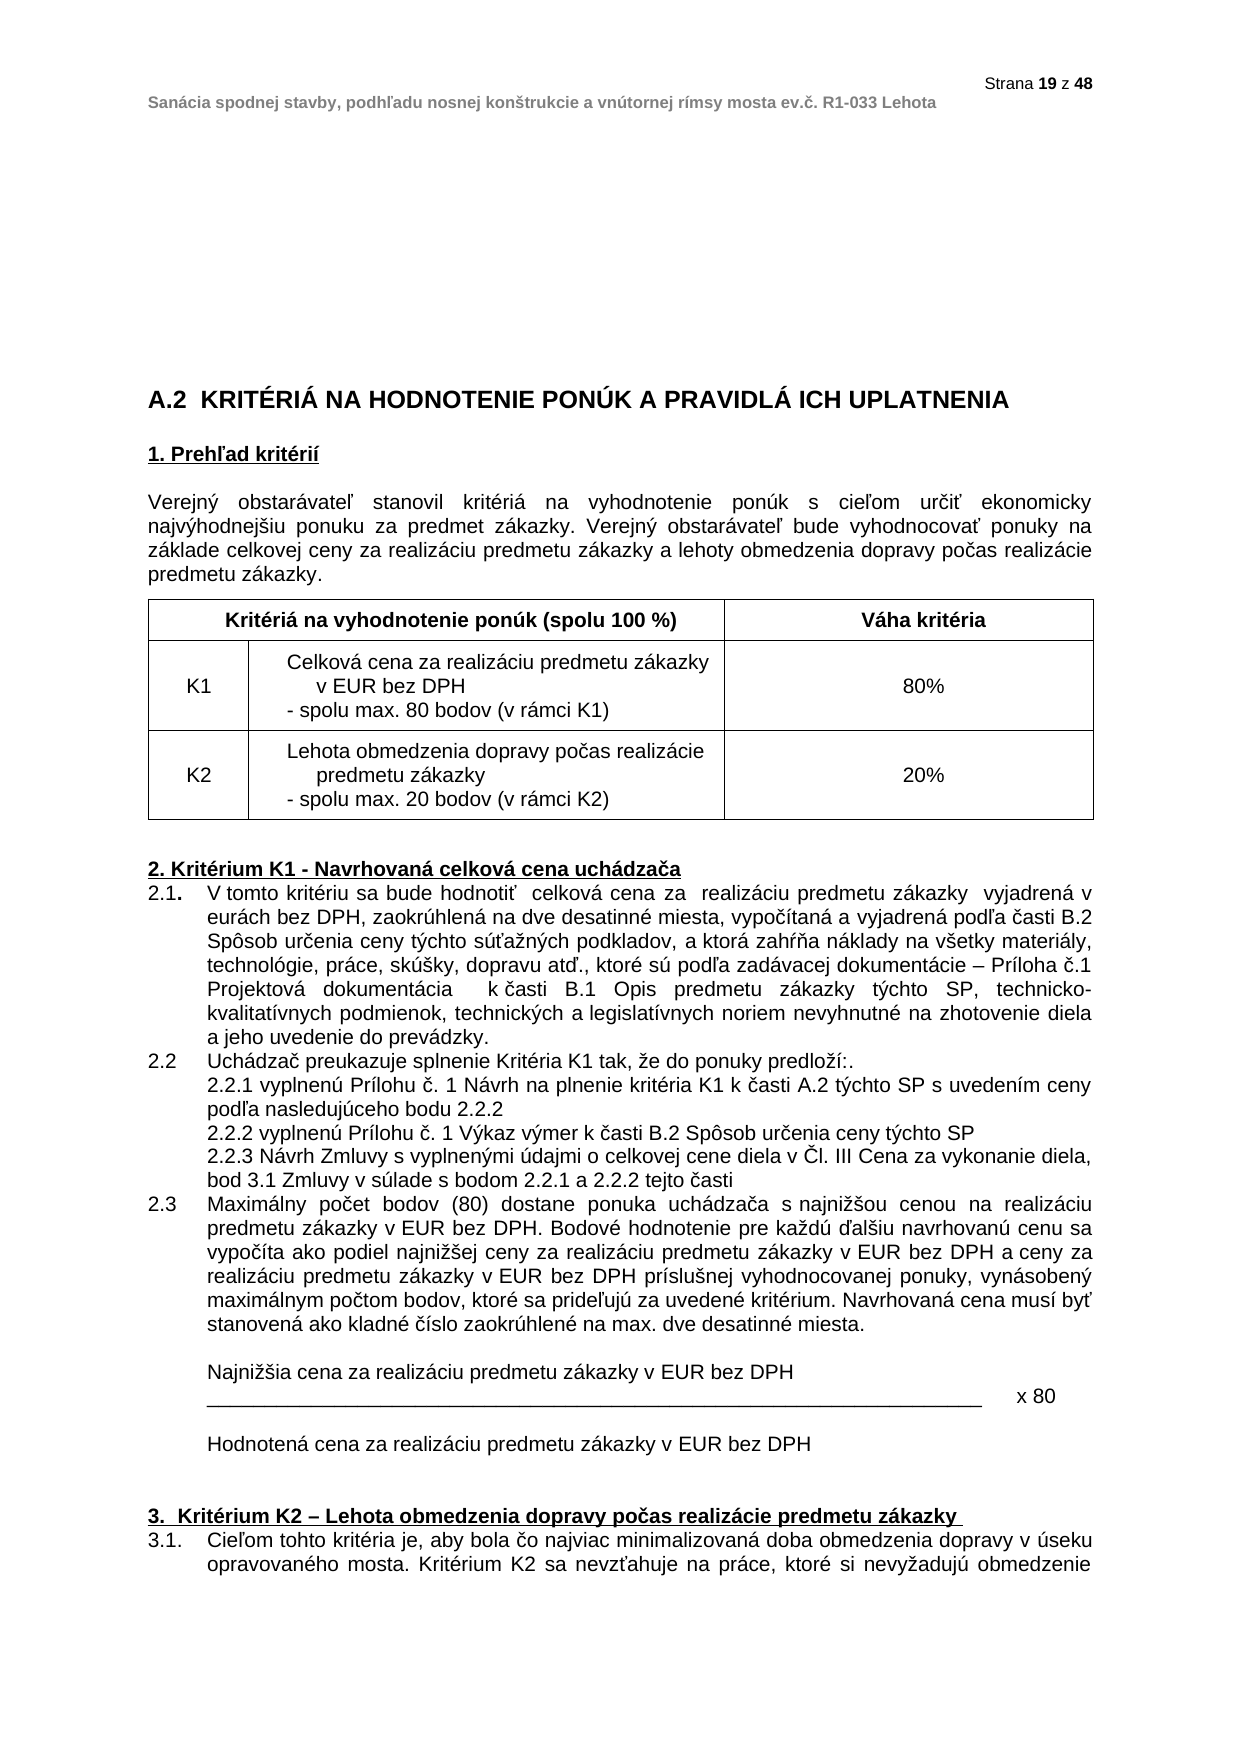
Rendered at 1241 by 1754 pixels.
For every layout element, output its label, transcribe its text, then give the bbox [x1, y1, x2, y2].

text Najnižšia cena za realizáciu predmetu zákazky v EUR bez DPH [207, 1360, 1093, 1384]
table_cell 80% [725, 641, 1093, 730]
text ___________________________________________________________________ x 80 [207, 1384, 1093, 1408]
text 2.3 Maximálny počet bodov (80) dostane ponuka uchádzača s najnižšou cenou na realizáciu predmetu zákazky v EUR bez DPH. Bodové hodnotenie pre každú ďalšiu navrhovanú cenu sa vypočíta ako podiel najnižšej ceny za realizáciu predmetu zákazky v EUR bez DPH a ceny za realizáciu predmetu zákazky v EUR bez DPH príslušnej vyhodnocovanej ponuky, vynásobený maximálnym počtom bodov, ktoré sa prideľujú za uvedené kritérium. Navrhovaná cena musí byť stanovená ako kladné číslo zaokrúhlené na max. dve desatinné miesta. [148, 1192, 1093, 1336]
table_cell 20% [725, 731, 1093, 819]
text 2.2.3 Návrh Zmluvy s vyplnenými údajmi o celkovej cene diela v Čl. III Cena za vykonanie diela, bod 3.1 Zmluvy v súlade s bodom 2.2.1 a 2.2.2 tejto časti [133, 1144, 1093, 1192]
table_header Kritériá na vyhodnotenie ponúk (spolu 100 %) [149, 600, 724, 640]
table_cell K1 [149, 641, 248, 730]
table_header Váha kritéria [725, 600, 1093, 640]
text 2. Kritérium K1 - Navrhovaná celková cena uchádzača [148, 857, 1093, 881]
text Verejný obstarávateľ stanovil kritériá na vyhodnotenie ponúk s cieľom určiť ekonomicky najvýhodnejšiu ponuku za predmet zákazky. Verejný obstarávateľ bude vyhodnocovať ponuky na základe celkovej ceny za realizáciu predmetu zákazky a lehoty obmedzenia dopravy počas realizácie predmetu zákazky. [148, 490, 1093, 586]
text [148, 1528, 1093, 1576]
text Hodnotená cena za realizáciu predmetu zákazky v EUR bez DPH [207, 1432, 1093, 1456]
text 1. Prehľad kritérií [148, 442, 1093, 466]
text 2.2 Uchádzač preukazuje splnenie Kritéria K1 tak, že do ponuky predloží:. [74, 1048, 1093, 1072]
text A.2 KRITÉRIÁ NA HODNOTENIE PONÚK A PRAVIDLÁ ICH UPLATNENIA [148, 385, 1093, 413]
table_cell Lehota obmedzenia dopravy počas realizácie predmetu zákazky - spolu max. 20 bodov (v rámci K2) [249, 731, 724, 819]
text 3. Kritérium K2 – Lehota obmedzenia dopravy počas realizácie predmetu zákazky [148, 1504, 1093, 1528]
text 2.2.2 vyplnenú Prílohu č. 1 Výkaz výmer k časti B.2 Spôsob určenia ceny týchto SP [74, 1120, 1093, 1144]
table_cell Celková cena za realizáciu predmetu zákazky v EUR bez DPH - spolu max. 80 bodov (v rámci K1) [249, 641, 724, 730]
text 2.2.1 vyplnenú Prílohu č. 1 Návrh na plnenie kritéria K1 k časti A.2 týchto SP s uvedením ceny podľa nasledujúceho bodu 2.2.2 [133, 1072, 1093, 1120]
table_cell K2 [149, 731, 248, 819]
text 2.1. V tomto kritériu sa bude hodnotiť celková cena za realizáciu predmetu zákazky vyjadrená v eurách bez DPH, zaokrúhlená na dve desatinné miesta, vypočítaná a vyjadrená podľa časti B.2 Spôsob určenia ceny týchto súťažných podkladov, a ktorá zahŕňa náklady na všetky materiály, technológie, práce, skúšky, dopravu atď., ktoré sú podľa zadávacej dokumentácie – Príloha č.1 Projektová dokumentácia k časti B.1 Opis predmetu zákazky týchto SP, technicko-kvalitatívnych podmienok, technických a legislatívnych noriem nevyhnutné na zhotovenie diela a jeho uvedenie do prevádzky. [148, 881, 1093, 1048]
